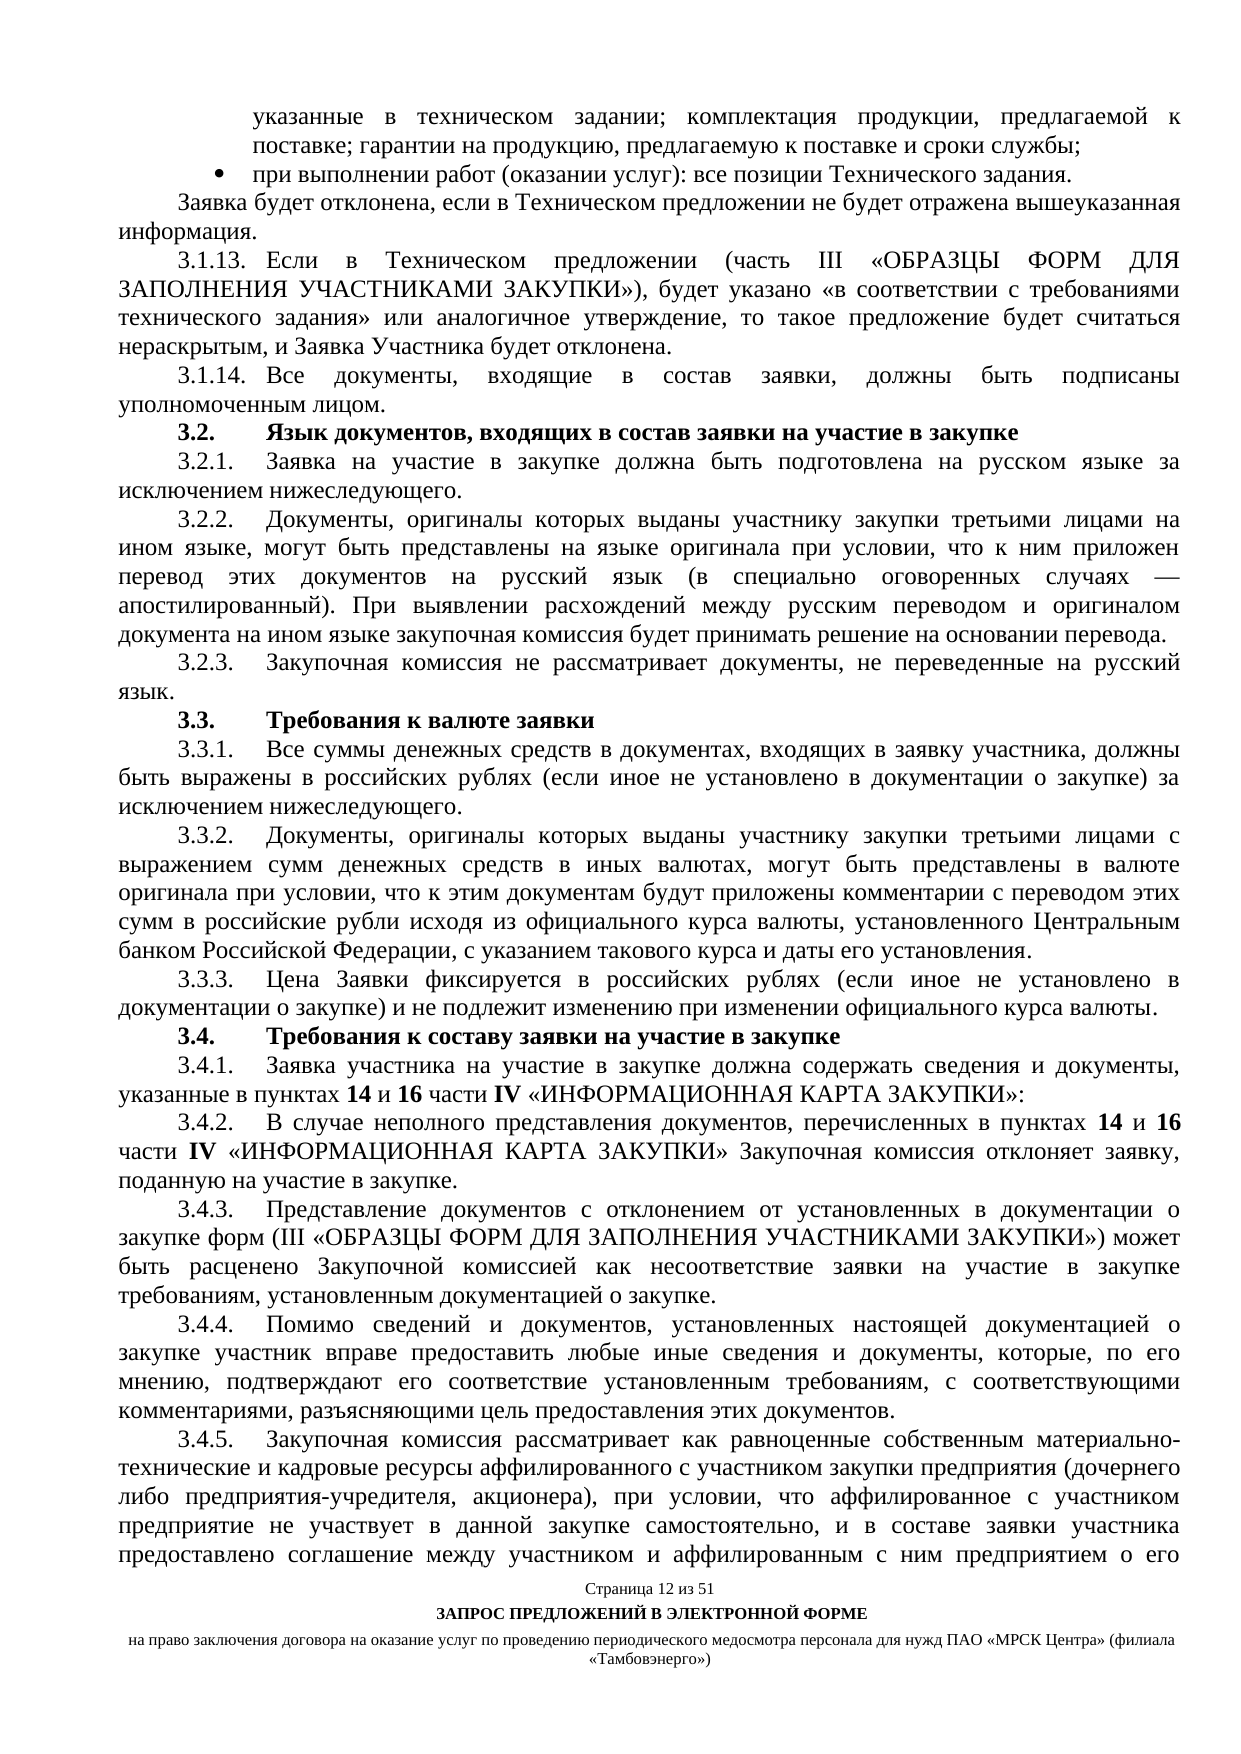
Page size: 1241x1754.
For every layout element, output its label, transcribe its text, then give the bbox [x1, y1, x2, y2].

subtitle Требования к валюте заявки [118, 705, 1181, 734]
subtitle Документы, оригиналы которых выданы участнику закупки третьими лицами с выражением сумм денежных средств в иных валютах, могут быть представлены в валюте оригинала при условии, что к этим документам будут приложены комментарии с переводом этих сумм в российские рубли исходя из официального курса валюты, установленного Центральным банком Российской Федерации, с указанием такового курса и даты его установления. [118, 820, 1181, 964]
subtitle Если в Техническом предложении (часть III «ОБРАЗЦЫ ФОРМ ДЛЯ ЗАПОЛНЕНИЯ УЧАСТНИКАМИ ЗАКУПКИ»), будет указано «в соответствии с требованиями технического задания» или аналогичное утверждение, то такое предложение будет считаться нераскрытым, и Заявка Участника будет отклонена. [118, 245, 1181, 360]
subtitle Язык документов, входящих в состав заявки на участие в закупке [118, 417, 1181, 446]
subtitle Цена Заявки фиксируется в российских рублях (если иное не установлено в документации о закупке) и не подлежит изменению при изменении официального курса валюты. [118, 964, 1181, 1021]
subtitle Заявка будет отклонена, если в Техническом предложении не будет отражена вышеуказанная информация. [118, 187, 1181, 245]
subtitle Помимо сведений и документов, установленных настоящей документацией о закупке участник вправе предоставить любые иные сведения и документы, которые, по его мнению, подтверждают его соответствие установленным требованиям, с соответствующими комментариями, разъясняющими цель предоставления этих документов. [118, 1309, 1181, 1424]
subtitle Документы, оригиналы которых выданы участнику закупки третьими лицами на ином языке, могут быть представлены на языке оригинала при условии, что к ним приложен перевод этих документов на русский язык (в специально оговоренных случаях — апостилированный). При выявлении расхождений между русским переводом и оригиналом документа на ином языке закупочная комиссия будет принимать решение на основании перевода. [118, 504, 1181, 647]
subtitle Требования к составу заявки на участие в закупке [118, 1021, 1181, 1050]
subtitle Заявка участника на участие в закупке должна содержать сведения и документы, указанные в пунктах 14 и 16 части IV «ИНФОРМАЦИОННАЯ КАРТА ЗАКУПКИ»: [118, 1050, 1181, 1107]
subtitle Представление документов с отклонением от установленных в документации о закупке форм (III «ОБРАЗЦЫ ФОРМ ДЛЯ ЗАПОЛНЕНИЯ УЧАСТНИКАМИ ЗАКУПКИ») может быть расценено Закупочной комиссией как несоответствие заявки на участие в закупке требованиям, установленным документацией о закупке. [118, 1194, 1181, 1309]
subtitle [118, 1424, 1181, 1567]
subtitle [215, 101, 1181, 159]
subtitle Закупочная комиссия не рассматривает документы, не переведенные на русский язык. [118, 647, 1181, 705]
subtitle В случае неполного представления документов, перечисленных в пунктах 14 и 16 части IV «ИНФОРМАЦИОННАЯ КАРТА ЗАКУПКИ» Закупочная комиссия отклоняет заявку, поданную на участие в закупке. [118, 1107, 1181, 1194]
subtitle Все суммы денежных средств в документах, входящих в заявку участника, должны быть выражены в российских рублях (если иное не установлено в документации о закупке) за исключением нижеследующего. [118, 734, 1181, 820]
subtitle Заявка на участие в закупке должна быть подготовлена на русском языке за исключением нижеследующего. [118, 446, 1181, 504]
subtitle при выполнении работ (оказании услуг): все позиции Технического задания. [215, 159, 1181, 187]
subtitle Все документы, входящие в состав заявки, должны быть подписаны уполномоченным лицом. [118, 360, 1181, 417]
